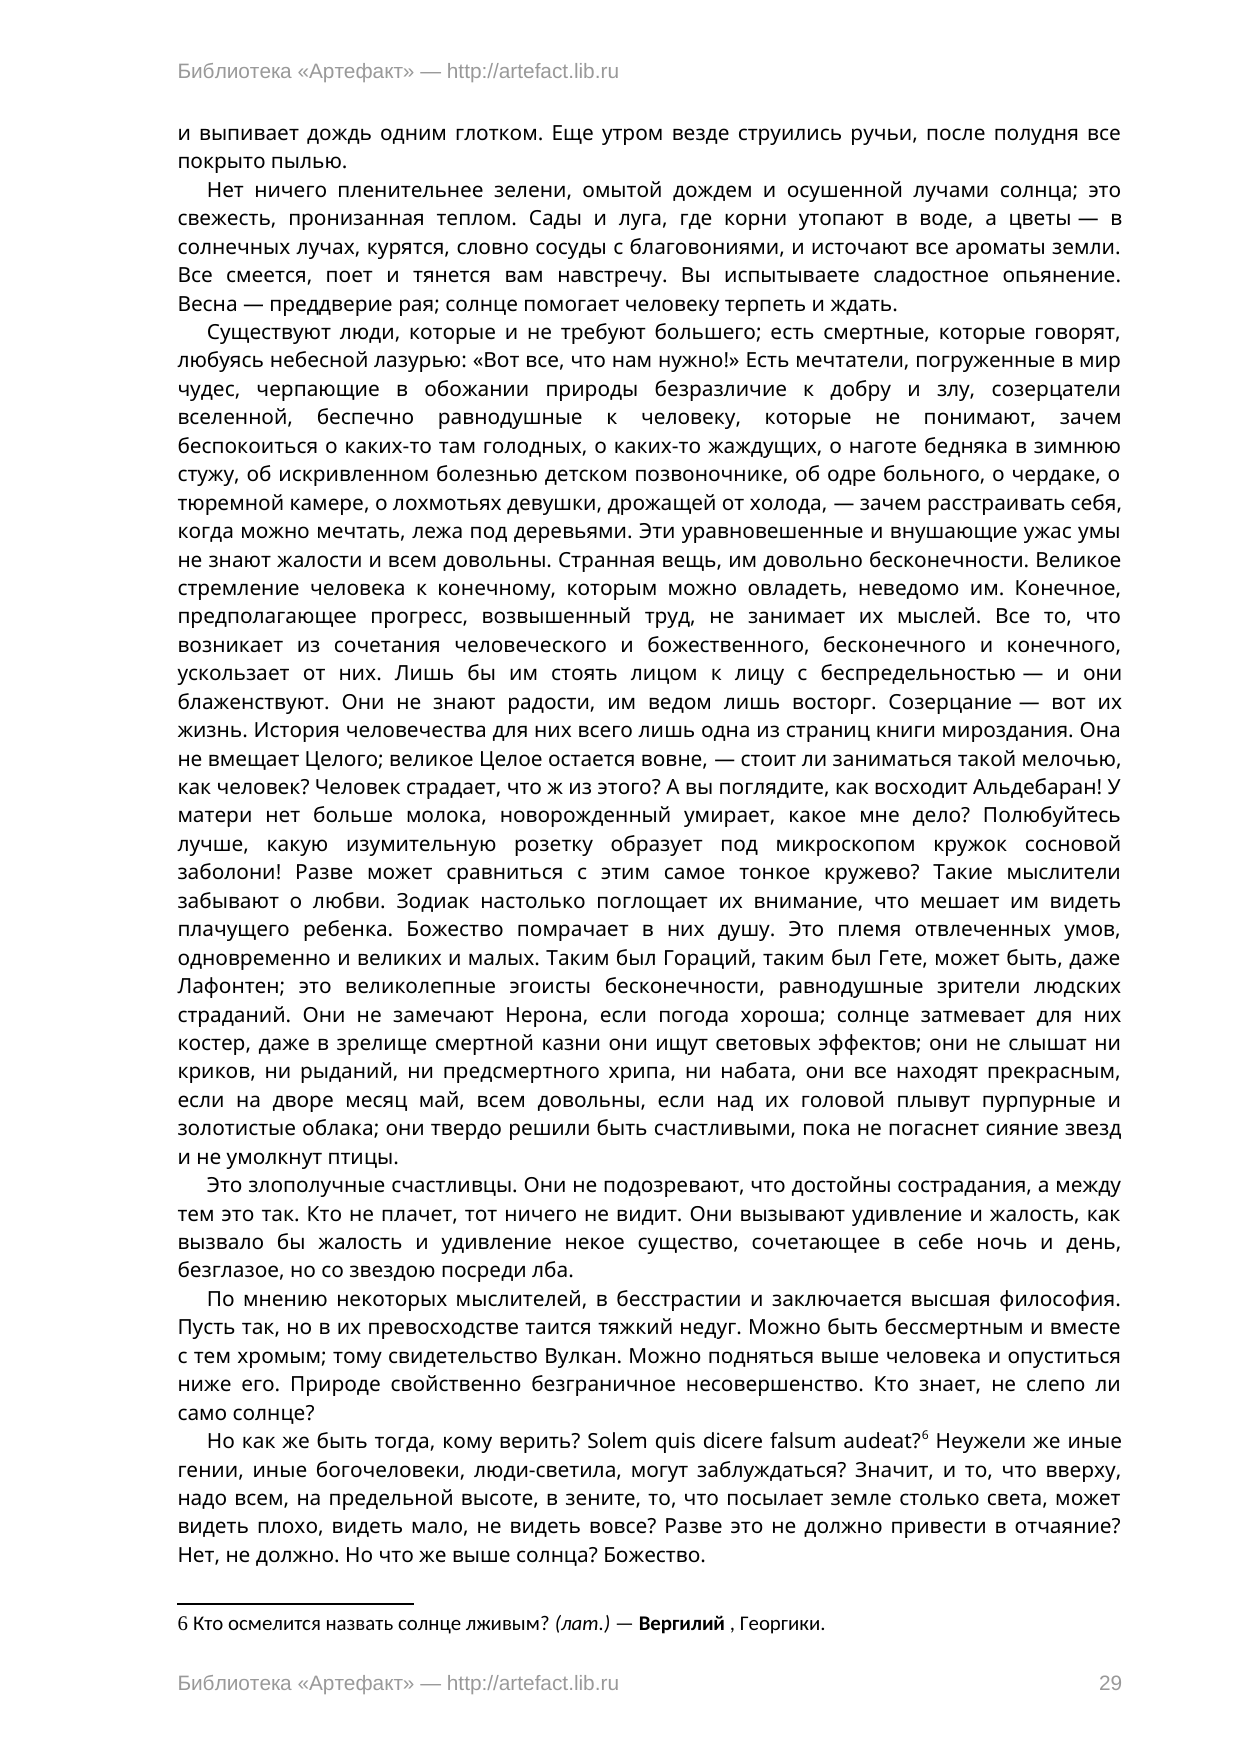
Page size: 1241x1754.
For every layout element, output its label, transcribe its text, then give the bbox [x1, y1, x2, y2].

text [177, 118, 1122, 175]
text Существуют люди, которые и не требуют большего; есть смертные, которые говорят, любуясь небесной лазурью: «Вот все, что нам нужно!» Есть мечтатели, погруженные в мир чудес, черпающие в обожании природы безразличие к добру и злу, созерцатели вселенной, беспечно равнодушные к человеку, которые не понимают, зачем беспокоиться о каких-то там голодных, о каких-то жаждущих, о наготе бедняка в зимнюю стужу, об искривленном болезнью детском позвоночнике, об одре больного, о чердаке, о тюремной камере, о лохмотьях девушки, дрожащей от холода, — зачем расстраивать себя, когда можно мечтать, лежа под деревьями. Эти уравновешенные и внушающие ужас умы не знают жалости и всем довольны. Странная вещь, им довольно бесконечности. Великое стремление человека к конечному, которым можно овладеть, неведомо им. Конечное, предполагающее прогресс, возвышенный труд, не занимает их мыслей. Все то, что возникает из сочетания человеческого и божественного, бесконечного и конечного, ускользает от них. Лишь бы им стоять лицом к лицу с беспредельностью — и они блаженствуют. Они не знают радости, им ведом лишь восторг. Созерцание — вот их жизнь. История человечества для них всего лишь одна из страниц книги мироздания. Она не вмещает Целого; великое Целое остается вовне, — стоит ли заниматься такой мелочью, как человек? Человек страдает, что ж из этого? А вы поглядите, как восходит Альдебаран! У матери нет больше молока, новорожденный умирает, какое мне дело? Полюбуйтесь лучше, какую изумительную розетку образует под микроскопом кружок сосновой заболони! Разве может сравниться с этим самое тонкое кружево? Такие мыслители забывают о любви. Зодиак настолько поглощает их внимание, что мешает им видеть плачущего ребенка. Божество помрачает в них душу. Это племя отвлеченных умов, одновременно и великих и малых. Таким был Гораций, таким был Гете, может быть, даже Лафонтен; это великолепные эгоисты бесконечности, равнодушные зрители людских страданий. Они не замечают Нерона, если погода хороша; солнце затмевает для них костер, даже в зрелище смертной казни они ищут световых эффектов; они не слышат ни криков, ни рыданий, ни предсмертного хрипа, ни набата, они все находят прекрасным, если на дворе месяц май, всем довольны, если над их головой плывут пурпурные и золотистые облака; они твердо решили быть счастливыми, пока не погаснет сияние звезд и не умолкнут птицы. [177, 317, 1122, 1170]
text Нет ничего пленительнее зелени, омытой дождем и осушенной лучами солнца; это свежесть, пронизанная теплом. Сады и луга, где корни утопают в воде, а цветы — в солнечных лучах, курятся, словно сосуды с благовониями, и источают все ароматы земли. Все смеется, поет и тянется вам навстречу. Вы испытываете сладостное опьянение. Весна — преддверие рая; солнце помогает человеку терпеть и ждать. [177, 175, 1122, 317]
text По мнению некоторых мыслителей, в бесстрастии и заключается высшая философия. Пусть так, но в их превосходстве таится тяжкий недуг. Можно быть бессмертным и вместе с тем хромым; тому свидетельство Вулкан. Можно подняться выше человека и опуститься ниже его. Природе свойственно безграничное несовершенство. Кто знает, не слепо ли само солнце? [177, 1284, 1122, 1426]
text Но как же быть тогда, кому верить? Solem quis dicere falsum audeat? Неужели же иные гении, иные богочеловеки, люди-светила, могут заблуждаться? Значит, и то, что вверху, надо всем, на предельной высоте, в зените, то, что посылает земле столько света, может видеть плохо, видеть мало, не видеть вовсе? Разве это не должно привести в отчаяние? Нет, не должно. Но что же выше солнца? Божество. [177, 1426, 1122, 1568]
text Это злополучные счастливцы. Они не подозревают, что достойны сострадания, а между тем это так. Кто не плачет, тот ничего не видит. Они вызывают удивление и жалость, как вызвало бы жалость и удивление некое существо, сочетающее в себе ночь и день, безглазое, но со звездою посреди лба. [177, 1170, 1122, 1284]
